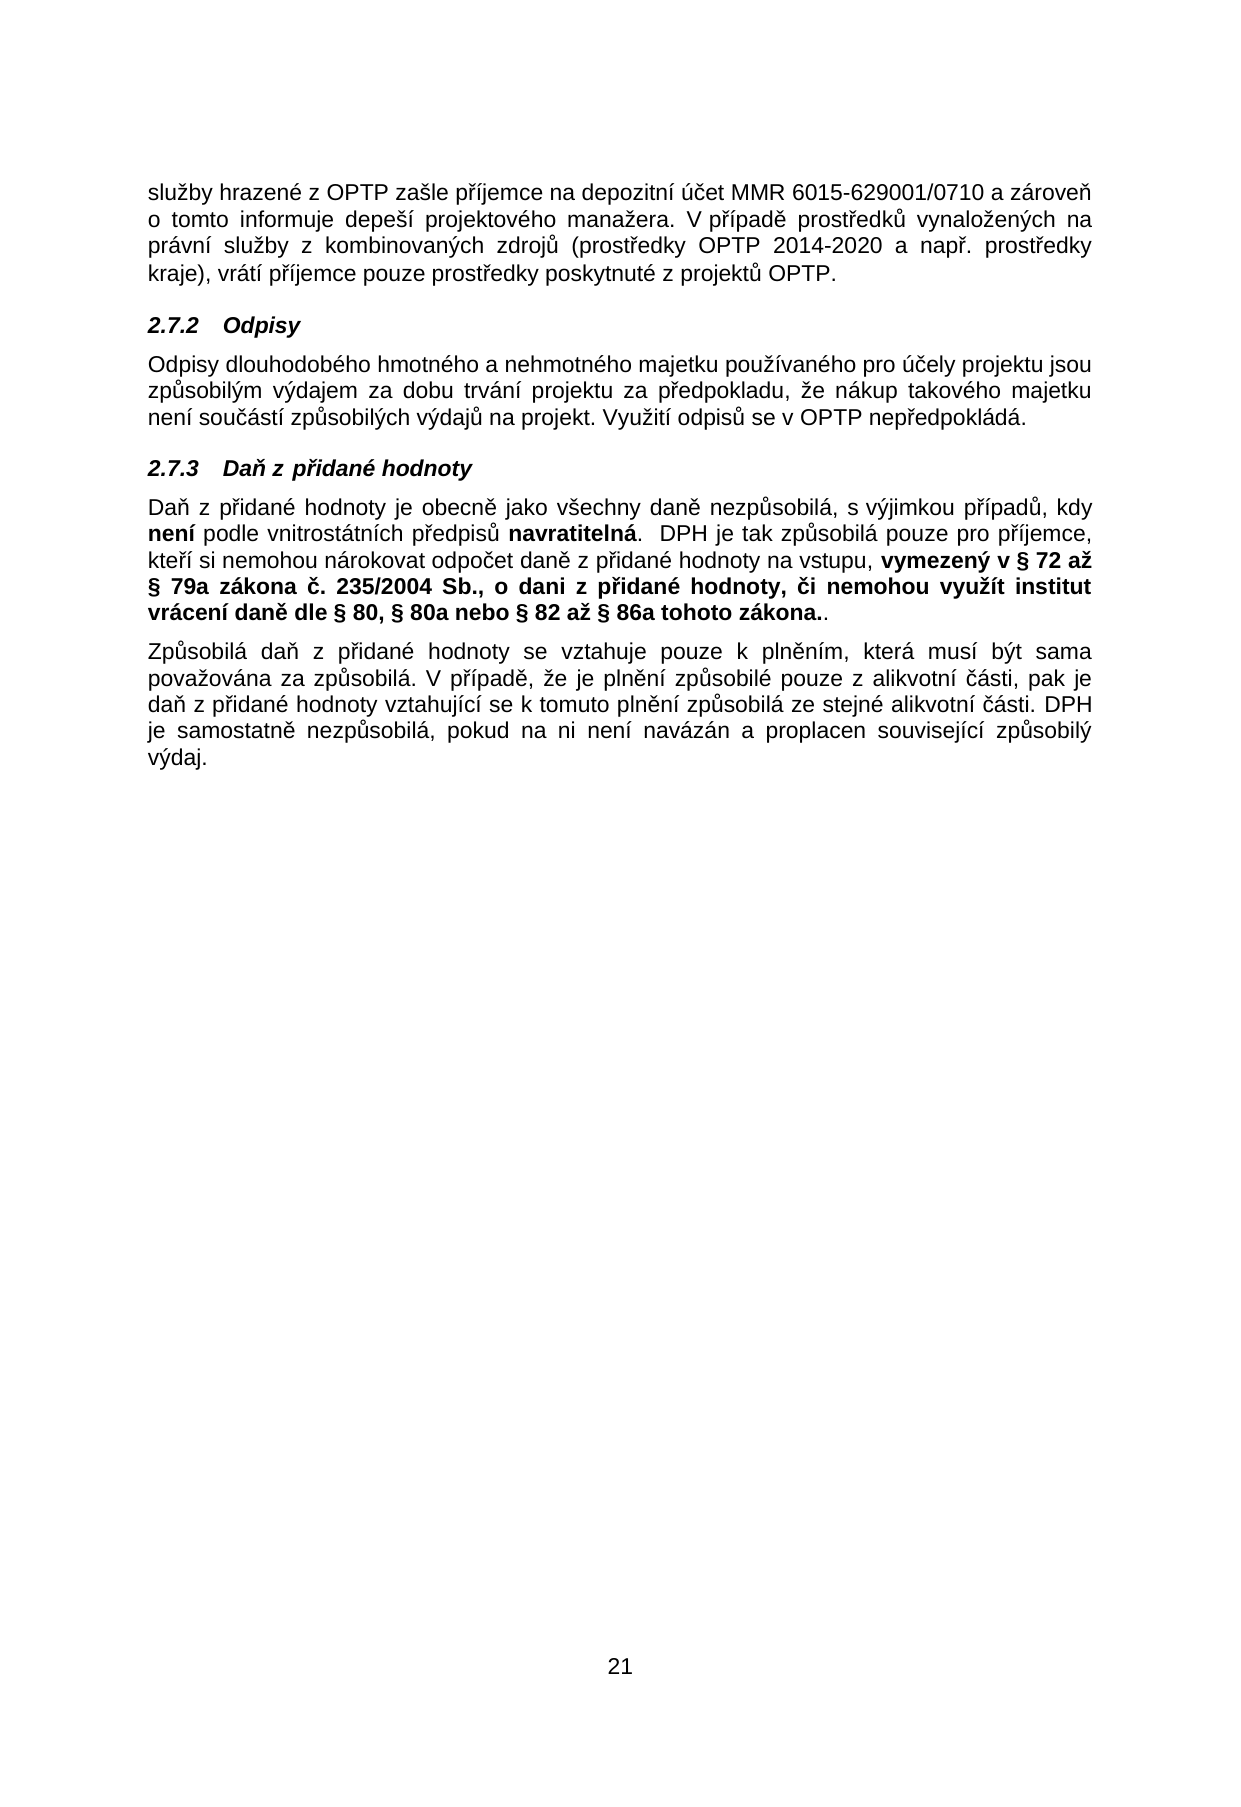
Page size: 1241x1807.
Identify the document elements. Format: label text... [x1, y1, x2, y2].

text Způsobilá daň z přidané hodnoty se vztahuje pouze k plněním, která musí být sama považována za způsobilá. V případě, že je plnění způsobilé pouze z alikvotní části, pak je daň z přidané hodnoty vztahující se k tomuto plnění způsobilá ze stejné alikvotní části. DPH je samostatně nezpůsobilá, pokud na ni není navázán a proplacen související způsobilý výdaj. [148, 638, 1092, 770]
text Daň z přidané hodnoty je obecně jako všechny daně nezpůsobilá, s výjimkou případů, kdy není podle vnitrostátních předpisů navratitelná. DPH je tak způsobilá pouze pro příjemce, kteří si nemohou nárokovat odpočet daně z přidané hodnoty na vstupu, vymezený v § 72 až § 79a zákona č. 235/2004 Sb., o dani z přidané hodnoty, či nemohou využít institut vrácení daně dle § 80, § 80a nebo § 82 až § 86a tohoto zákona.. [148, 494, 1092, 626]
text Odpisy dlouhodobého hmotného a nehmotného majetku používaného pro účely projektu jsou způsobilým výdajem za dobu trvání projektu za předpokladu, že nákup takového majetku není součástí způsobilých výdajů na projekt. Využití odpisů se v OPTP nepředpokládá. [148, 351, 1092, 430]
subtitle Daň z přidané hodnoty [148, 455, 1092, 481]
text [148, 179, 1092, 287]
subtitle Odpisy [148, 312, 1092, 338]
